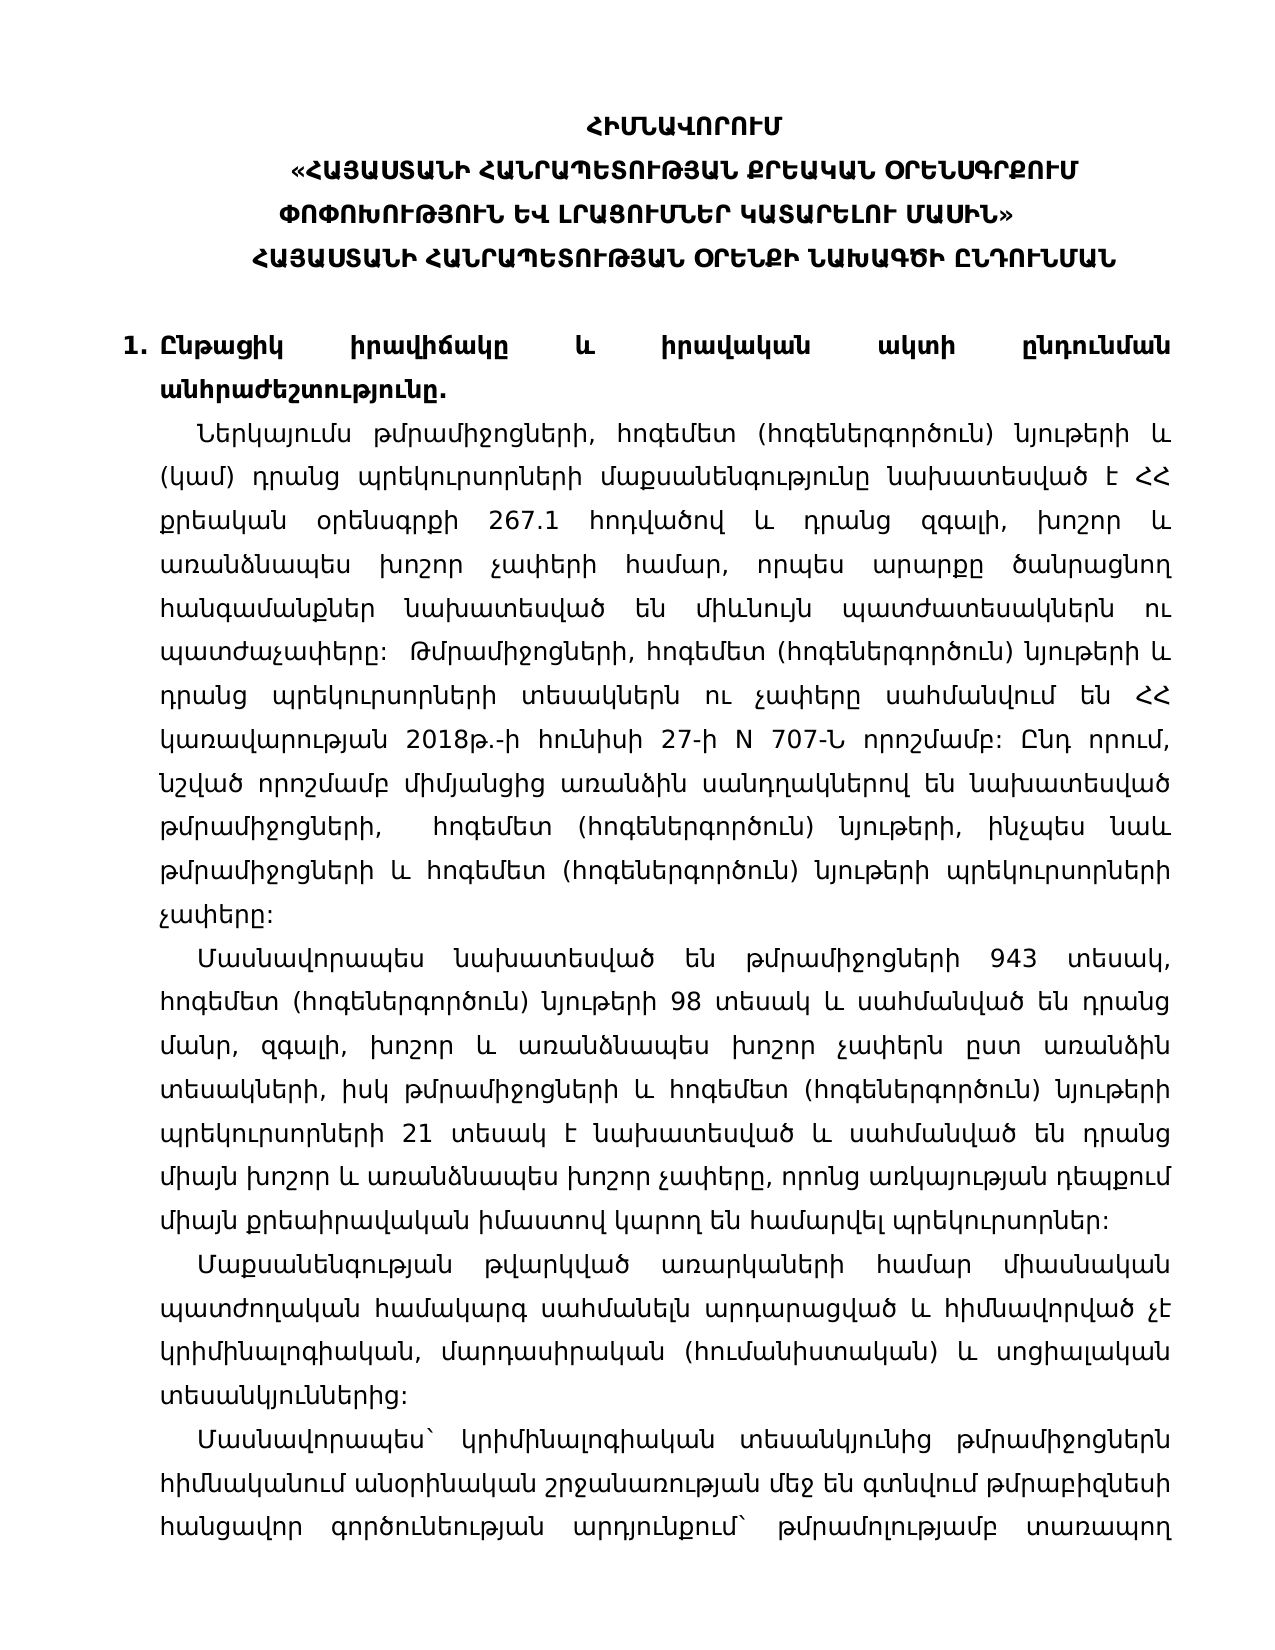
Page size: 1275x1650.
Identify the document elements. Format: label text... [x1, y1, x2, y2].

text «ՀԱՅԱՍՏԱՆԻ ՀԱՆՐԱՊԵՏՈՒԹՅԱՆ ՔՐԵԱԿԱՆ ՕՐԵՆՍԳՐՔՈՒՄ ՓՈՓՈԽՈՒԹՅՈՒՆ ԵՎ ԼՐԱՑՈՒՄՆԵՐ ԿԱՏԱՐԵԼՈՒ ՄԱՍԻՆ» [122, 156, 1172, 229]
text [159, 1425, 1172, 1542]
text Ներկայումս թմրամիջոցների, հոգեմետ (հոգեներգործուն) նյութերի և (կամ) դրանց պրեկուրսորների մաքսանենգությունը նախատեսված է ՀՀ քրեական օրենսգրքի 267.1 հոդվածով և դրանց զգալի, խոշոր և առանձնապես խոշոր չափերի համար, որպես արարքը ծանրացնող հանգամանքներ նախատեսված են միևնույն պատժատեսակներն ու պատժաչափերը: Թմրամիջոցների, հոգեմետ (հոգեներգործուն) նյութերի և դրանց պրեկուրսորների տեսակներն ու չափերը սահմանվում են ՀՀ կառավարության 2018թ.-ի հունիսի 27-ի N 707-Ն որոշմամբ: Ընդ որում, նշված որոշմամբ միմյանցից առանձին սանդղակներով են նախատեսված թմրամիջոցների, հոգեմետ (հոգեներգործուն) նյութերի, ինչպես նաև թմրամիջոցների և հոգեմետ (հոգեներգործուն) նյութերի պրեկուրսորների չափերը: [159, 419, 1172, 929]
text Մաքսանենգության թվարկված առարկաների համար միասնական պատժողական համակարգ սահմանելն արդարացված և հիմնավորված չէ կրիմինալոգիական, մարդասիրական (հումանիստական) և սոցիալական տեսանկյուններից: [159, 1250, 1172, 1410]
text Մասնավորապես նախատեսված են թմրամիջոցների 943 տեսակ, հոգեմետ (հոգեներգործուն) նյութերի 98 տեսակ և սահմանված են դրանց մանր, զգալի, խոշոր և առանձնապես խոշոր չափերն ըստ առանձին տեսակների, իսկ թմրամիջոցների և հոգեմետ (հոգեներգործուն) նյութերի պրեկուրսորների 21 տեսակ է նախատեսված և սահմանված են դրանց միայն խոշոր և առանձնապես խոշոր չափերը, որոնց առկայության դեպքում միայն քրեաիրավական իմաստով կարող են համարվել պրեկուրսորներ: [159, 944, 1172, 1235]
list Ընթացիկ իրավիճակը և իրավական ակտի ընդունման անհրաժեշտությունը. [122, 331, 1172, 404]
text ՀԱՅԱՍՏԱՆԻ ՀԱՆՐԱՊԵՏՈՒԹՅԱՆ ՕՐԵՆՔԻ ՆԱԽԱԳԾԻ ԸՆԴՈՒՆՄԱՆ [122, 244, 1172, 273]
text ՀԻՄՆԱՎՈՐՈՒՄ [122, 112, 1172, 142]
